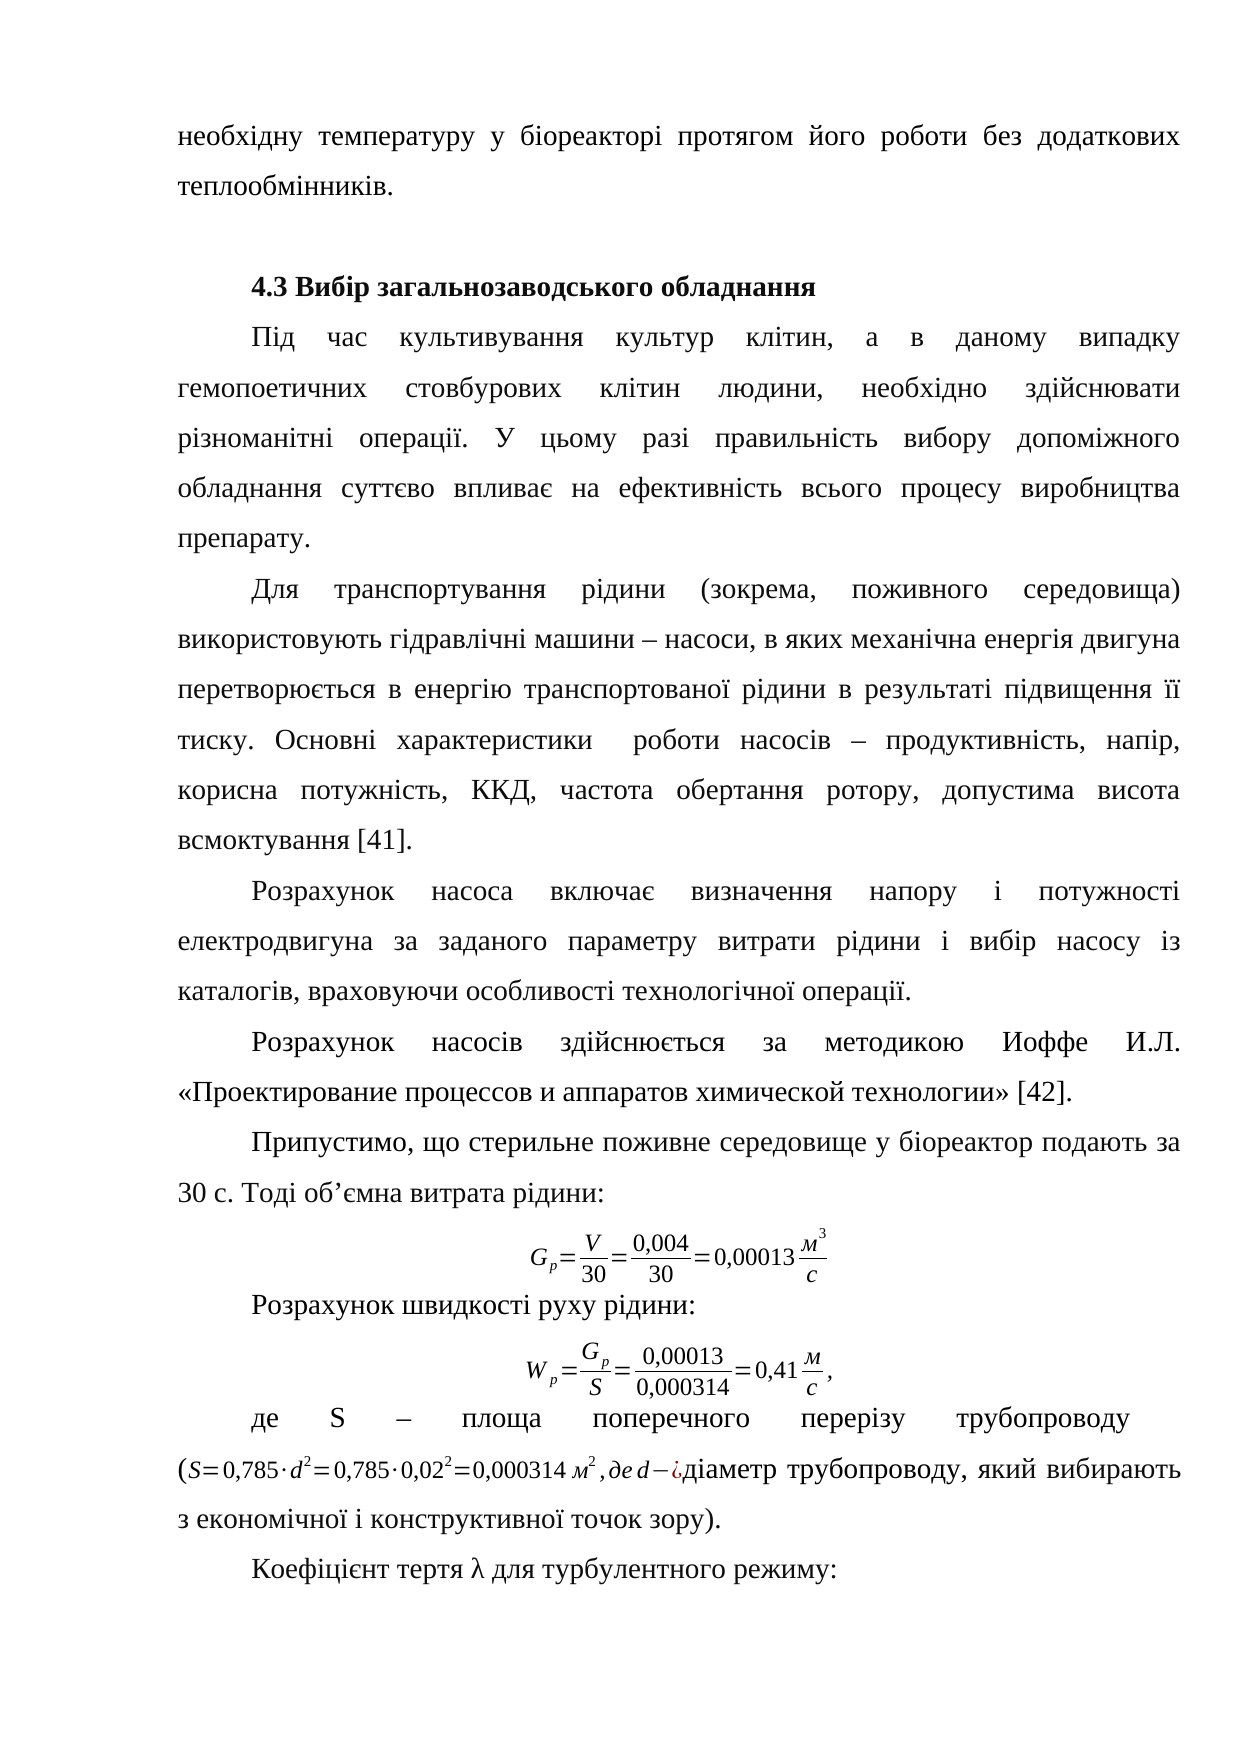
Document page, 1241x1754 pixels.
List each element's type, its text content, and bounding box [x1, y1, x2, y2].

text Розрахунок насоса включає визначення напору і потужності електродвигуна за заданого параметру витрати рідини і вибір насосу із каталогів, враховуючи особливості технологічної операції. [177, 873, 1181, 1007]
text Для транспортування рідини (зокрема, поживного середовища) використовують гідравлічні машини – насоси, в яких механічна енергія двигуна перетворюється в енергію транспортованої рідини в результаті підвищення її тиску. Основні характеристики роботи насосів – продуктивність, напір, корисна потужність, ККД, частота обертання ротору, допустима висота всмоктування [41]. [177, 571, 1181, 856]
text Розрахунок швидкості руху рідини: [177, 1287, 1181, 1321]
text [177, 118, 1181, 202]
text Коефіцієнт тертя λ для турбулентного режиму: [177, 1551, 1181, 1585]
text Під час культивування культур клітин, а в даному випадку гемопоетичних стовбурових клітин людини, необхідно здійснювати різноманітні операції. У цьому разі правильність вибору допоміжного обладнання суттєво впливає на ефективність всього процесу виробництва препарату. [177, 319, 1181, 554]
text 4.3 Вибір загальнозаводського обладнання [177, 269, 1181, 303]
text Розрахунок насосів здійснюється за методикою Иоффе И.Л. «Проектирование процессов и аппаратов химической технологии» [42]. [177, 1024, 1181, 1108]
text де S – площа поперечного перерізу трубопроводу (діаметр трубопроводу, який вибирають з економічної і конструктивної точок зору). [177, 1401, 1181, 1535]
text Припустимо, що стерильне поживне середовище у біореактор подають за 30 с. Тоді об’ємна витрата рідини: [177, 1124, 1181, 1208]
